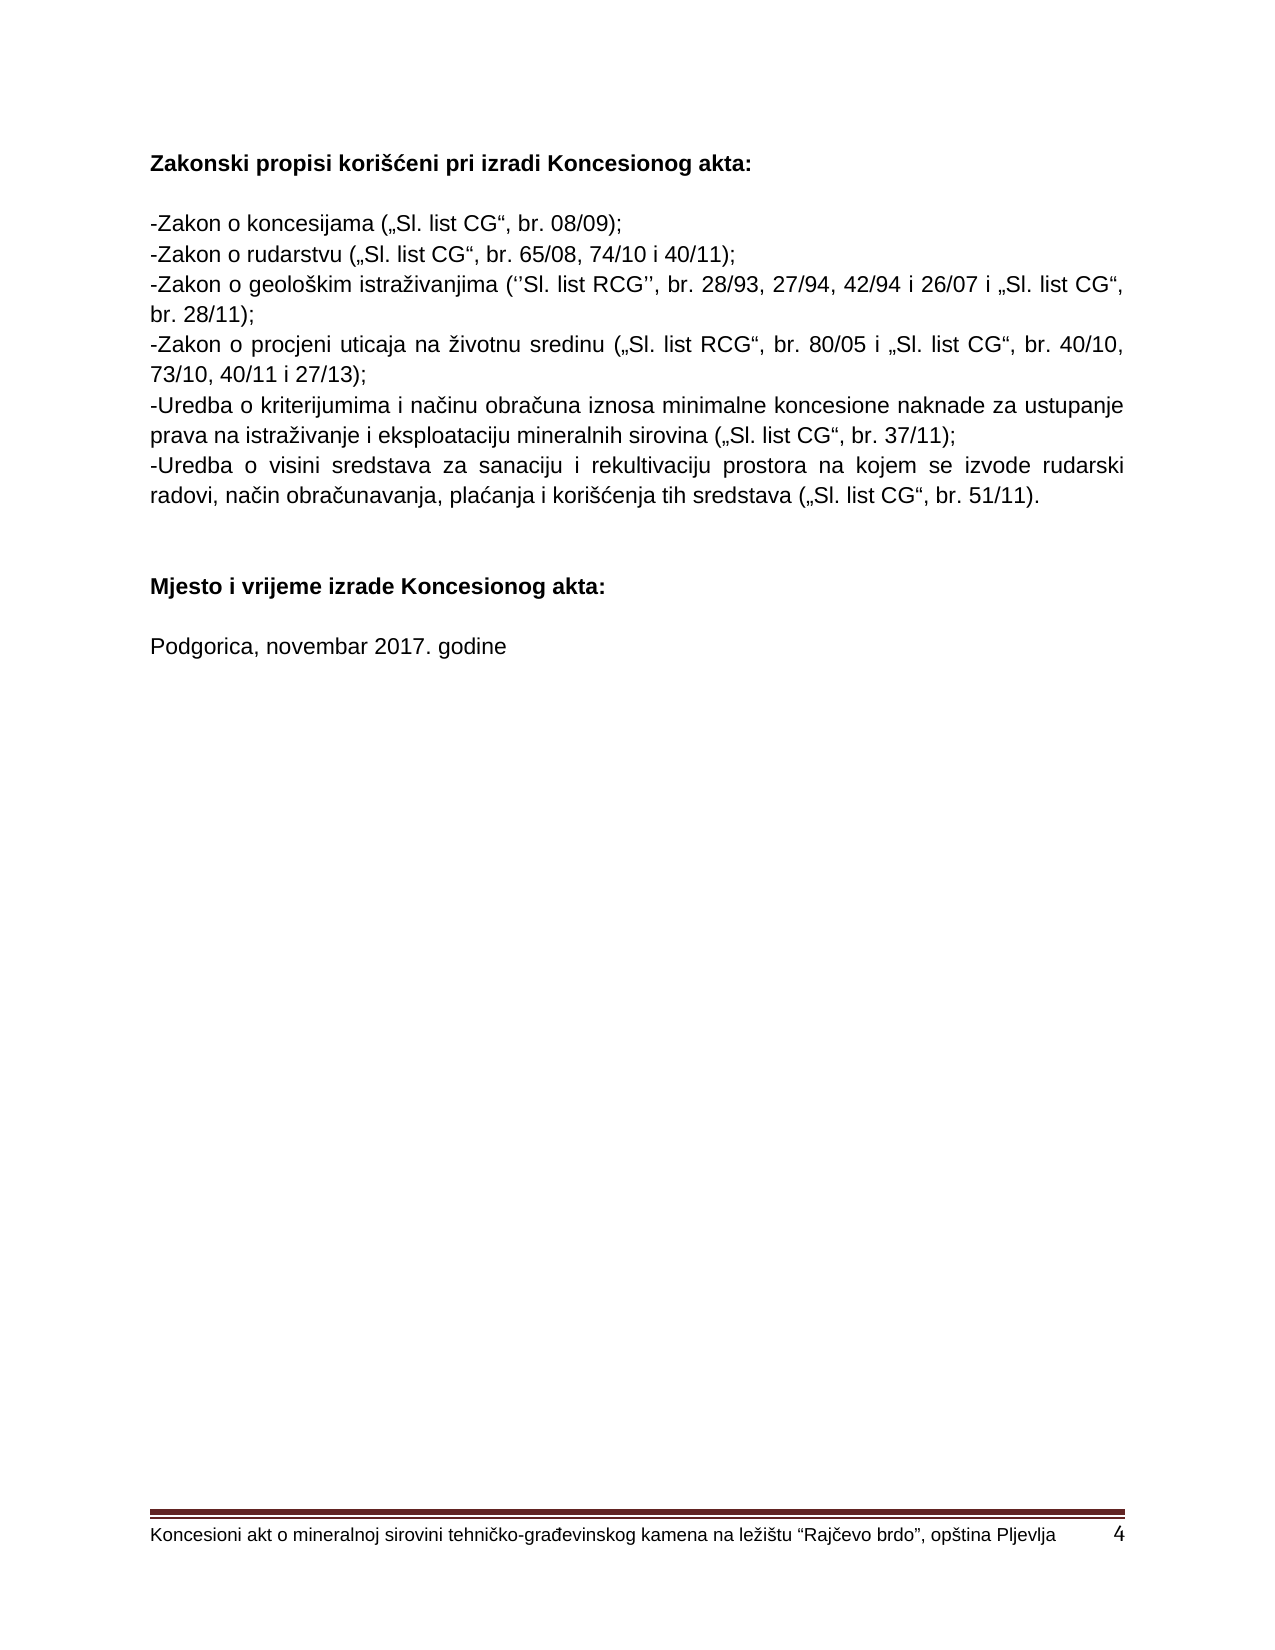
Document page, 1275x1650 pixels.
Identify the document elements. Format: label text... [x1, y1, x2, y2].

text Podgorica, novembar 2017. godine [150, 633, 1125, 660]
text -Zakon o koncesijama („Sl. list CG“, br. 08/09); [150, 210, 1125, 237]
text -Uredba o kriterijumima i načinu obračuna iznosa minimalne koncesione naknade za ustupanje prava na istraživanje i eksploataciju mineralnih sirovina („Sl. list CG“, br. 37/11); [150, 392, 1125, 448]
text Zakonski propisi korišćeni pri izradi Koncesionog akta: [150, 150, 1125, 176]
text Mjesto i vrijeme izrade Koncesionog akta: [150, 573, 1125, 599]
text -Uredba o visini sredstava za sanaciju i rekultivaciju prostora na kojem se izvode rudarski radovi, način obračunavanja, plaćanja i korišćenja tih sredstava („Sl. list CG“, br. 51/11). [150, 452, 1125, 509]
text -Zakon o geološkim istraživanjima (‘’Sl. list RCG’’, br. 28/93, 27/94, 42/94 i 26/07 i „Sl. list CG“, br. 28/11); [150, 271, 1125, 327]
text -Zakon o procjeni uticaja na životnu sredinu („Sl. list RCG“, br. 80/05 i „Sl. list CG“, br. 40/10, 73/10, 40/11 i 27/13); [150, 331, 1125, 388]
text -Zakon o rudarstvu („Sl. list CG“, br. 65/08, 74/10 i 40/11); [150, 241, 1125, 267]
